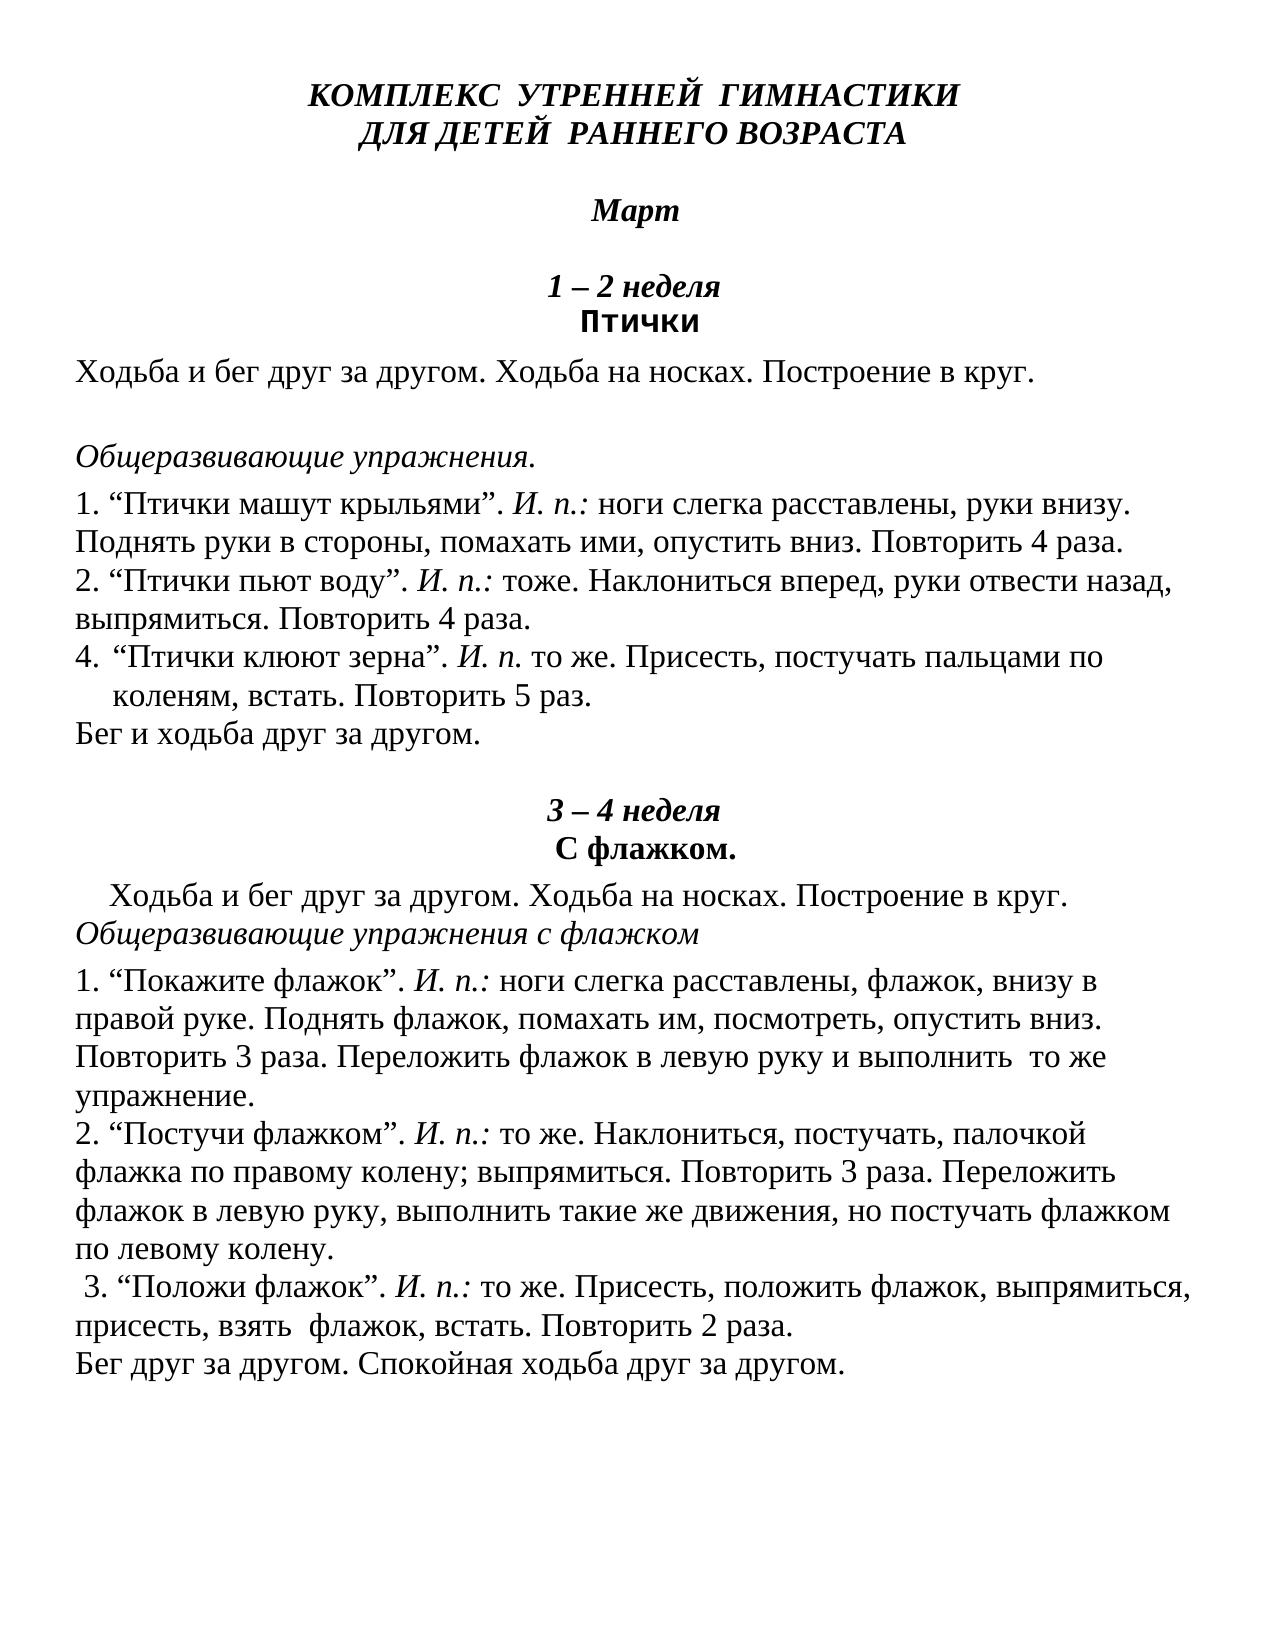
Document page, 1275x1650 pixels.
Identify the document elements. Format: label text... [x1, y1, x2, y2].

text Бег друг за другом. Спокойная ходьба друг за другом. [75, 1343, 1196, 1382]
text Общеразвивающие уnражнения с флажком [75, 913, 1196, 952]
list “Птички клюют зерна”. И. n. то же. Присесть, постучать пальцами по коленям, встать. Повторить 5 раз. [75, 636, 1196, 713]
text 2. “Постучи флажком”. И. n.: то же. Наклониться, постучать, палочкой флажка по правому колену; выпрямиться. Повторить 3 раза. Переложить флажок в левую руку, выполнить такие же движения, но постучать флажком по левому колену. [75, 1113, 1196, 1267]
text Бег и ходьба друг за другом. [75, 713, 1196, 751]
text С флажком. [75, 828, 1196, 866]
text 3 – 4 неделя [75, 790, 1196, 828]
text Общеразвивающие упражнения. [75, 436, 1196, 475]
text ДЛЯ ДЕТЕЙ РАННЕГО ВОЗРАСТА [75, 113, 1196, 152]
text 3. “Положи флажок”. И. n.: то же. Присесть, положить флажок, выпрямиться, присесть, взять флажок, встать. Повторить 2 раза. [75, 1267, 1196, 1343]
text Март [75, 190, 1196, 228]
text Ходьба и бег друг за другом. Ходьба на носках. Построение в круг. [75, 875, 1196, 913]
text Ходьба и бег друг за другом. Ходьба на носках. Построение в круг. [75, 351, 1196, 389]
text 1 – 2 неделя [75, 267, 1196, 305]
text Птички [75, 305, 1196, 343]
title КОМПЛЕКС УТРЕННЕЙ ГИМНАСТИКИ [75, 75, 1196, 113]
text 1. “Птички машут крыльями”. И. n.: ноги слегка расставлены, руки внизу. Поднять руки в стороны, помахать ими, опустить вниз. Повторить 4 раза. [75, 483, 1196, 560]
text 1. “Покажите флажок”. И. n.: ноги слегка расставлены, флажок, внизу в правой руке. Поднять флажок, помахать им, посмотреть, опустить вниз. Повторить 3 раза. Переложить флажок в левую руку и выполнить то же упражнение. [75, 960, 1196, 1113]
text 2. “Птички пьют воду”. И. n.: тоже. Наклониться вперед, руки отвести назад, выпрямиться. Повторить 4 раза. [75, 560, 1196, 636]
